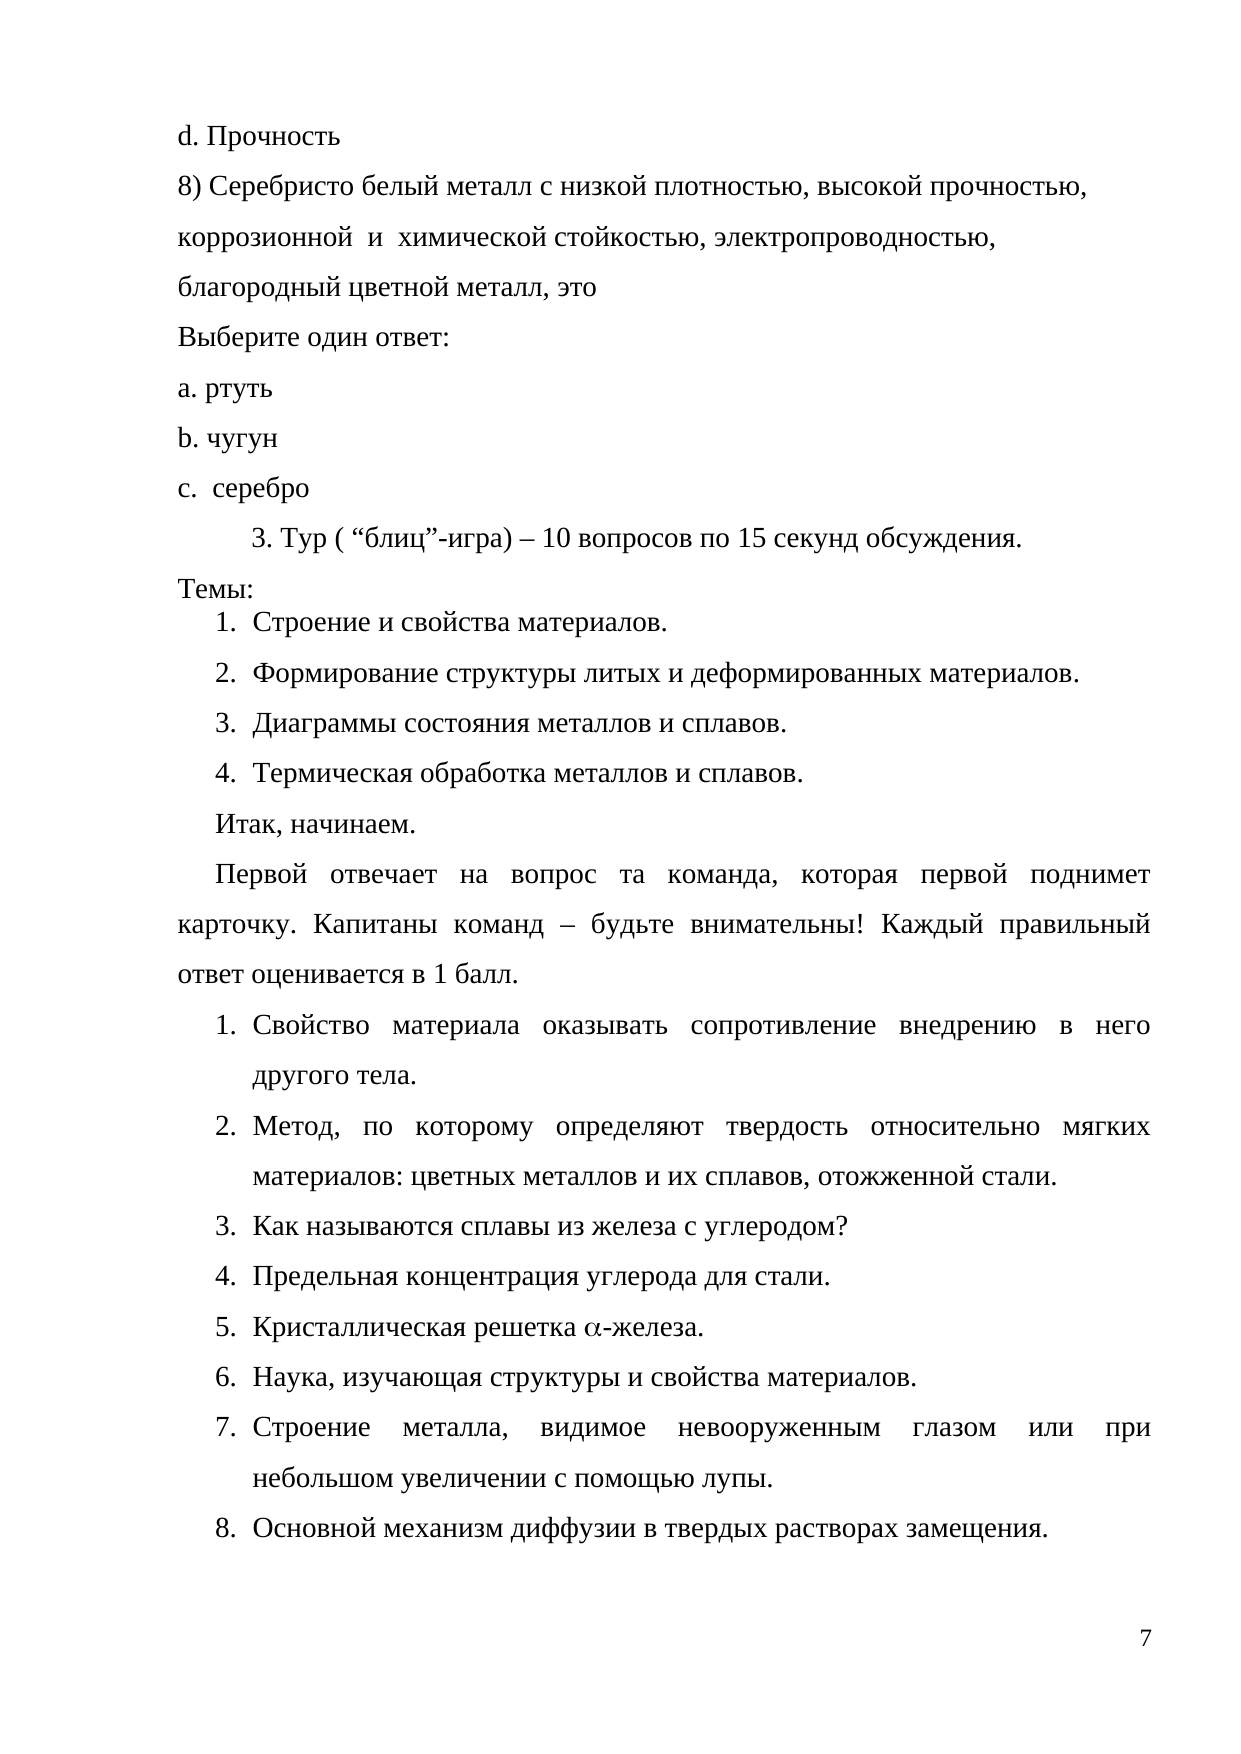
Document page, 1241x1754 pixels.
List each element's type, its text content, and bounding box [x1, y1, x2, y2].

text b. чугун [177, 420, 1152, 453]
text 3. Тур ( “блиц”-игра) – 10 вопросов по 15 секунд обсуждения. [177, 521, 1152, 554]
text Выберите один ответ: [177, 319, 1152, 353]
list Формирование структуры литых и деформированных материалов. [215, 655, 1152, 688]
list Предельная концентрация углерода для стали. [215, 1258, 1152, 1292]
text Первой отвечает на вопрос та команда, которая первой поднимет карточку. Капитаны команд – будьте внимательны! Каждый правильный ответ оценивается в 1 балл. [177, 856, 1152, 990]
list Диаграммы состояния металлов и сплавов. [215, 705, 1152, 739]
list Основной механизм диффузии в твердых растворах замещения. [215, 1510, 1152, 1544]
list Метод, по которому определяют твердость относительно мягких материалов: цветных металлов и их сплавов, отожженной стали. [215, 1108, 1152, 1191]
list Строение и свойства материалов. [215, 604, 1152, 638]
text 8) Серебристо белый металл с низкой плотностью, высокой прочностью, коррозионной и химической стойкостью, электропроводностью, благородный цветной металл, это [177, 168, 1152, 303]
list Свойство материала оказывать сопротивление внедрению в него другого тела. [215, 1007, 1152, 1091]
list Наука, изучающая структуры и свойства материалов. [215, 1359, 1152, 1393]
list Строение металла, видимое невооруженным глазом или при небольшом увеличении с помощью лупы. [215, 1409, 1152, 1493]
text d. Прочность [177, 118, 1152, 152]
list Кристаллическая решетка -железа. [215, 1309, 1152, 1342]
list Как называются сплавы из железа с углеродом? [215, 1208, 1152, 1242]
list Термическая обработка металлов и сплавов. [215, 755, 1152, 789]
text Итак, начинаем. [177, 806, 1152, 839]
text c. серебро [177, 470, 1152, 504]
text Темы: [177, 571, 1152, 604]
text a. ртуть [177, 370, 1152, 403]
